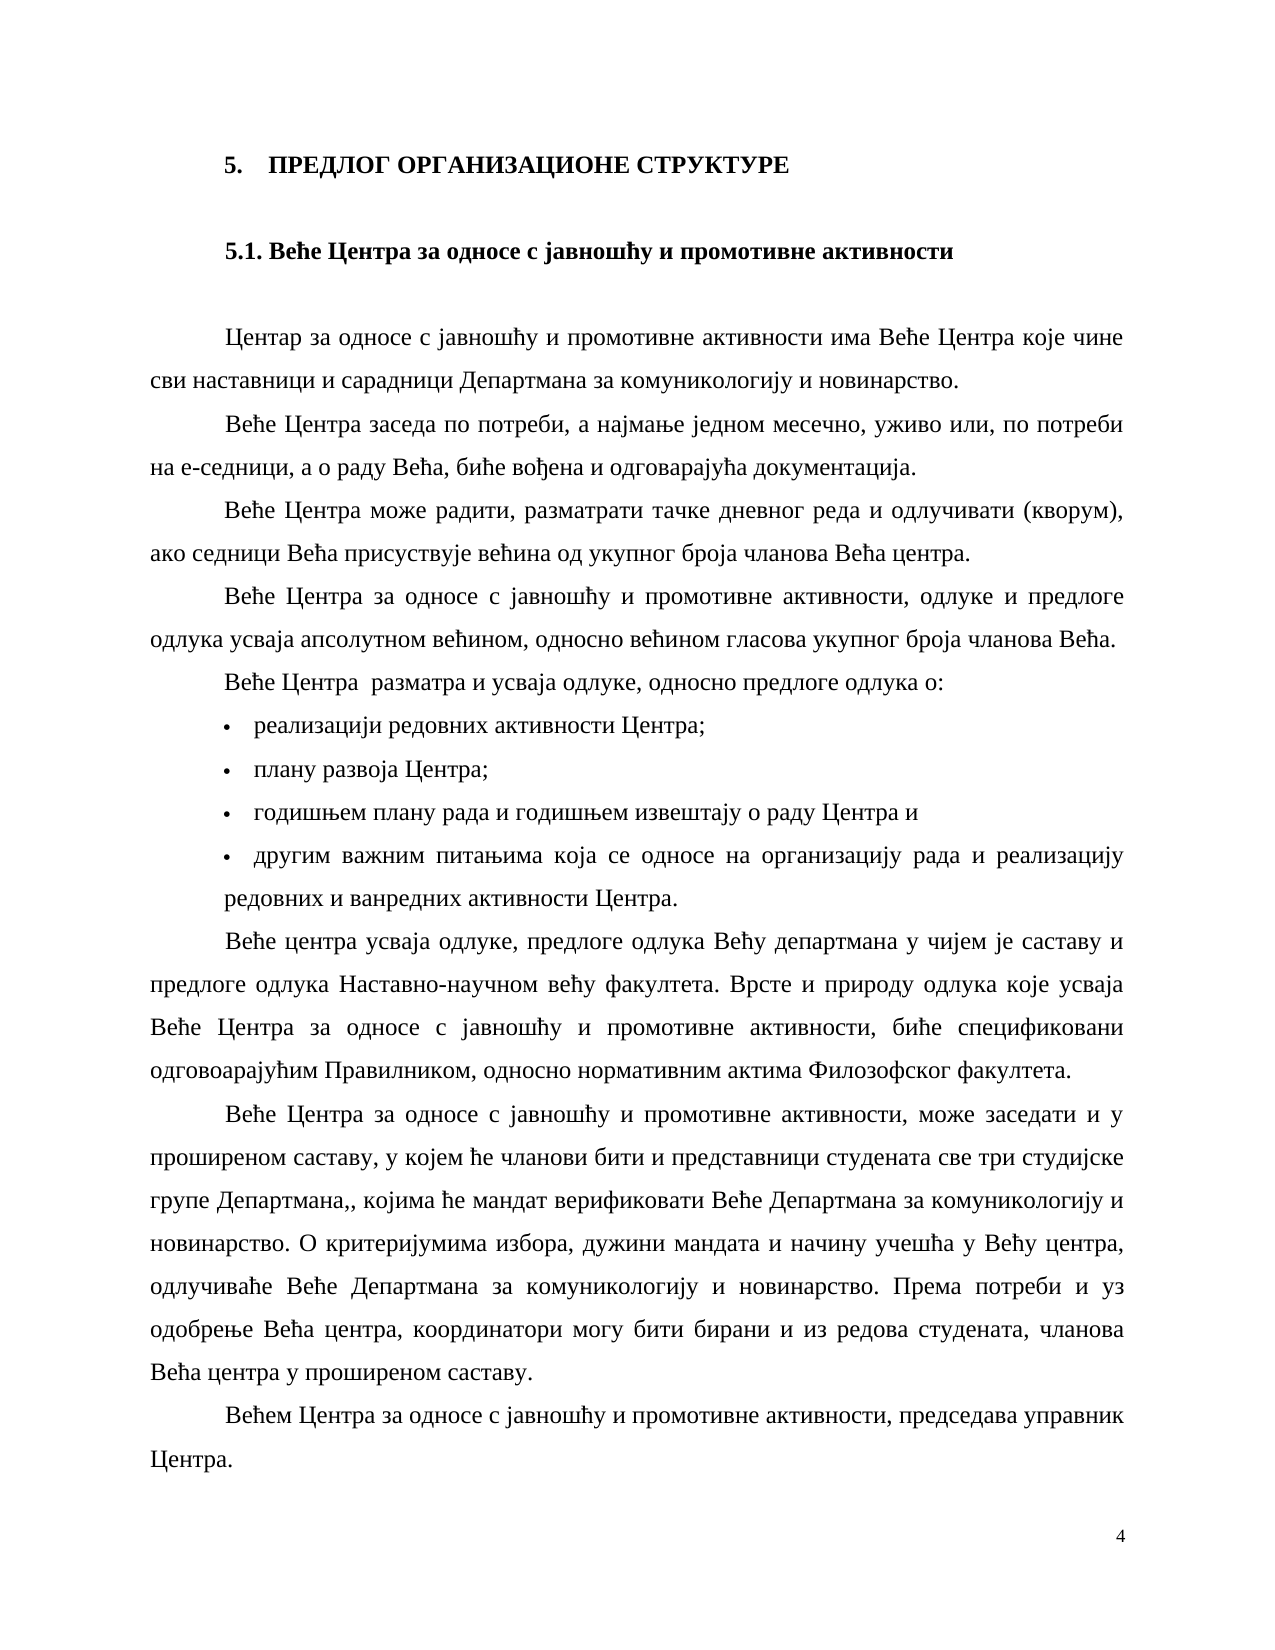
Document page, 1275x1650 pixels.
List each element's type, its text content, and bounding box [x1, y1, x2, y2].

list реализацији редовних активности Центра; [150, 711, 1125, 739]
list другим важним питањима која се односе на организацију рада и реализацију редовних и ванредних активности Центра. [224, 840, 1125, 912]
text 5. ПРЕДЛОГ ОРГАНИЗАЦИОНЕ СТРУКТУРЕ [224, 150, 1125, 179]
text Веће Центра може радити, разматрати тачке дневног реда и одлучивати (кворум), ако седници Већа присуствује већина од укупног броја чланова Већа центра. [150, 495, 1125, 567]
text Веће Центра разматра и усваја одлуке, односно предлоге одлука о: [150, 667, 1125, 696]
text Веће Центра за односе с јавношћу и промотивне активности, одлуке и предлоге одлука усваја апсолутном већином, односно већином гласова укупног броја чланова Већа. [150, 581, 1125, 653]
list плану развоја Центра; [224, 754, 1125, 782]
text Веће Центра за односе с јавношћу и промотивне активности, може заседати и у проширеном саставу, у којем ће чланови бити и представници студената све три студијске групе Департмана,, којима ће мандат верификовати Веће Департмана за комуникологију и новинарство. О критеријумима избора, дужини мандата и начину учешћа у Већу центра, одлучиваће Веће Департмана за комуникологију и новинарство. Према потреби и уз одобрење Већа центра, координатори могу бити бирани и из редова студената, чланова Већа центра у проширеном саставу. [150, 1099, 1125, 1386]
list годишњем плану рада и годишњем извештају о раду Центра и [150, 797, 1125, 826]
text Веће Центра заседа по потреби, а најмање једном месечно, уживо или, по потреби на е-седници, а о раду Већа, биће вођена и одговарајућа документација. [150, 409, 1125, 481]
text Већем Центра за односе с јавношћу и промотивне активности, председава управник Центра. [150, 1401, 1125, 1472]
text Центар за односе с јавношћу и промотивне активности има Веће Центра које чине сви наставници и сарадници Департмана за комуникологију и новинарство. [150, 322, 1125, 394]
text Веће центра усваја одлуке, предлоге одлука Већу департмана у чијем је саставу и предлоге одлука Наставно-научном већу факултета. Врсте и природу одлука које усваја Веће Центра за односе с јавношћу и промотивне активности, биће спецификовани одговоарајућим Правилником, односно нормативним актима Филозофског факултета. [150, 926, 1125, 1084]
list 5.1. Веће Центра за односе с јавношћу и промотивне активности [225, 236, 1125, 265]
